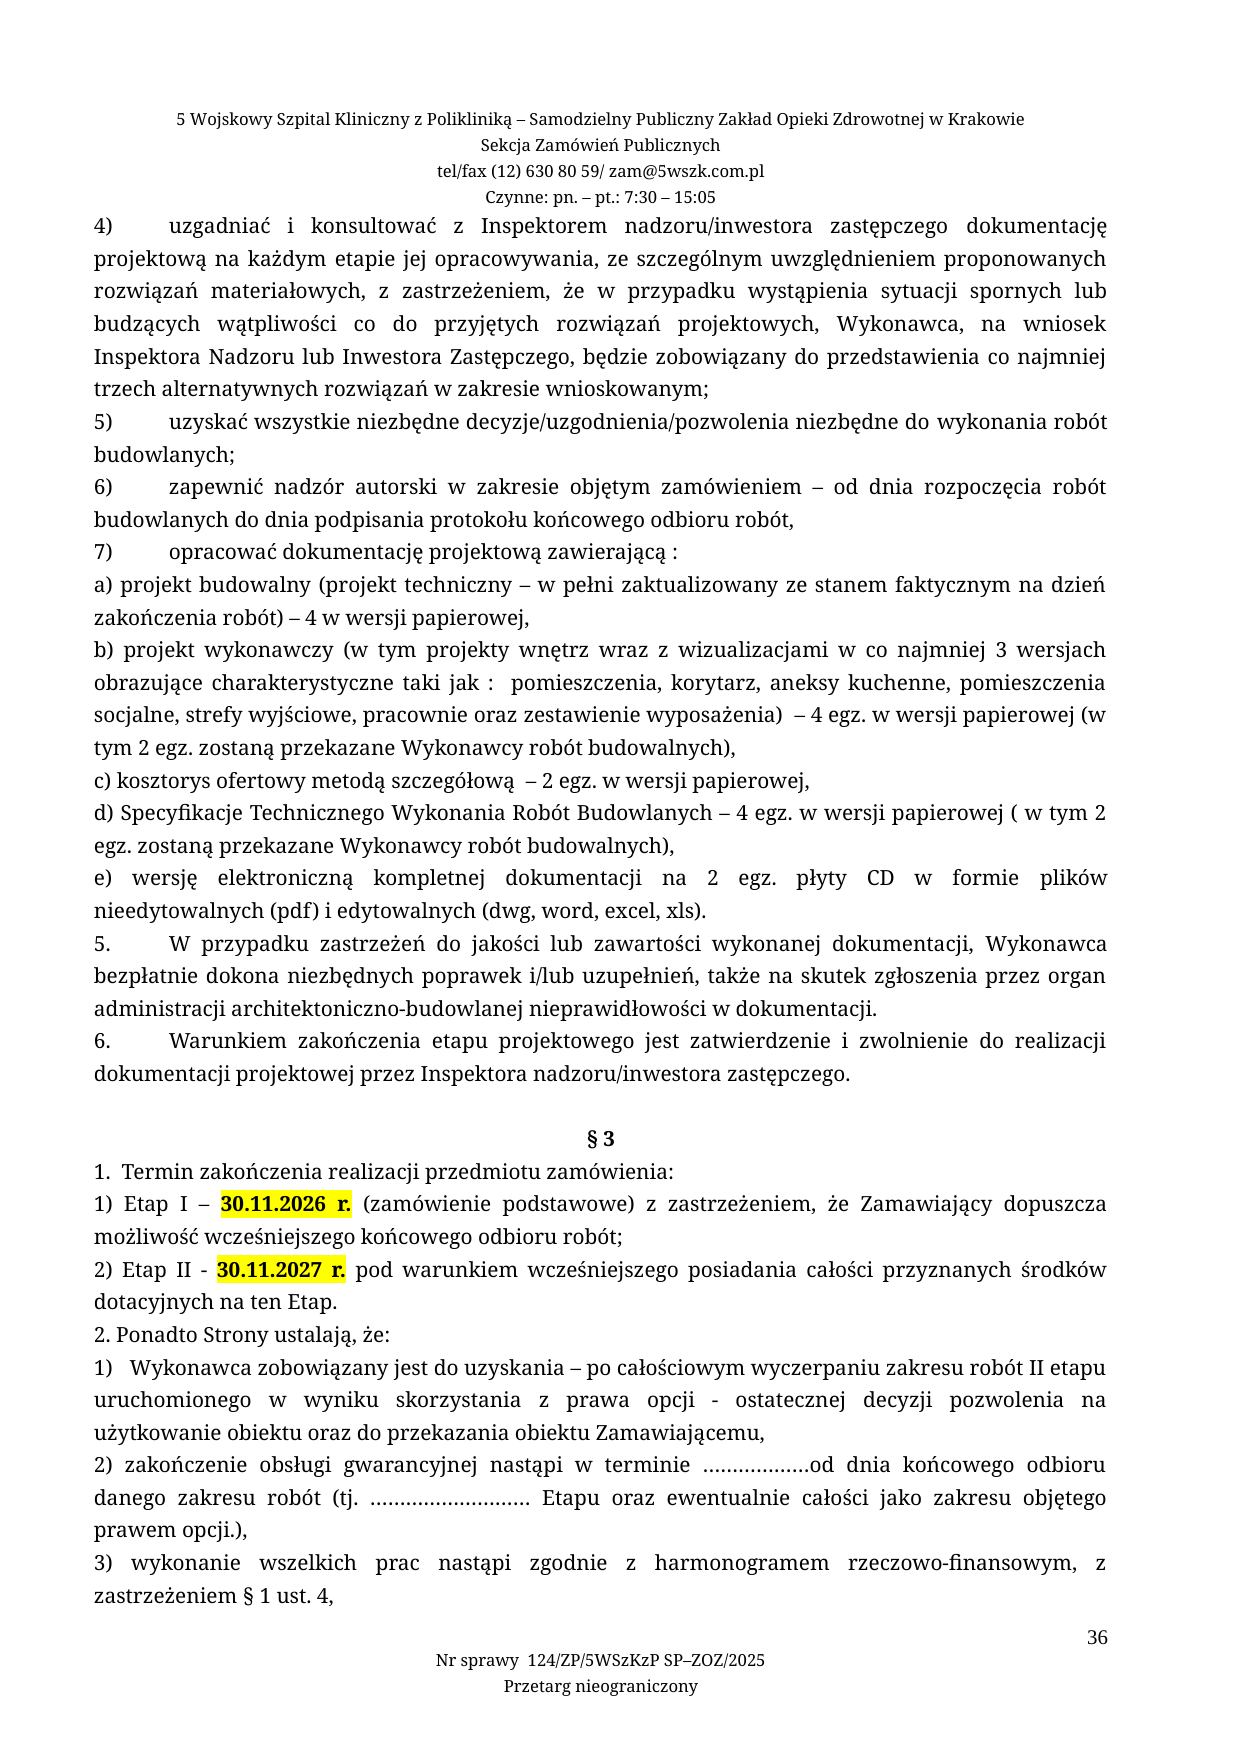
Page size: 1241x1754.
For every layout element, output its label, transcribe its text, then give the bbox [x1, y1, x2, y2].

text 1) Etap I – 30.11.2026 r. (zamówienie podstawowe) z zastrzeżeniem, że Zamawiający dopuszcza możliwość wcześniejszego końcowego odbioru robót; [94, 1189, 1107, 1251]
list uzgadniać i konsultować z Inspektorem nadzoru/inwestora zastępczego dokumentację projektową na każdym etapie jej opracowywania, ze szczególnym uwzględnieniem proponowanych rozwiązań materiałowych, z zastrzeżeniem, że w przypadku wystąpienia sytuacji spornych lub budzących wątpliwości co do przyjętych rozwiązań projektowych, Wykonawca, na wniosek Inspektora Nadzoru lub Inwestora Zastępczego, będzie zobowiązany do przedstawienia co najmniej trzech alternatywnych rozwiązań w zakresie wnioskowanym; [94, 211, 1107, 403]
text 2) Etap II - 30.11.2027 r. pod warunkiem wcześniejszego posiadania całości przyznanych środków dotacyjnych na ten Etap. [94, 1255, 1107, 1316]
list uzyskać wszystkie niezbędne decyzje/uzgodnienia/pozwolenia niezbędne do wykonania robót budowlanych; [94, 407, 1107, 468]
text c) kosztorys ofertowy metodą szczegółową – 2 egz. w wersji papierowej, [94, 766, 1107, 794]
text a) projekt budowalny (projekt techniczny – w pełni zaktualizowany ze stanem faktycznym na dzień zakończenia robót) – 4 w wersji papierowej, [94, 570, 1107, 631]
text 2) zakończenie obsługi gwarancyjnej nastąpi w terminie ………………od dnia końcowego odbioru danego zakresu robót (tj. ……………………… Etapu oraz ewentualnie całości jako zakresu objętego prawem opcji.), [94, 1450, 1107, 1544]
list W przypadku zastrzeżeń do jakości lub zawartości wykonanej dokumentacji, Wykonawca bezpłatnie dokona niezbędnych poprawek i/lub uzupełnień, także na skutek zgłoszenia przez organ administracji architektoniczno-budowlanej nieprawidłowości w dokumentacji. [94, 929, 1107, 1022]
text 1. Termin zakończenia realizacji przedmiotu zamówienia: [94, 1157, 1107, 1185]
text 1) Wykonawca zobowiązany jest do uzyskania – po całościowym wyczerpaniu zakresu robót II etapu uruchomionego w wyniku skorzystania z prawa opcji - ostatecznej decyzji pozwolenia na użytkowanie obiektu oraz do przekazania obiektu Zamawiającemu, [94, 1353, 1107, 1446]
list Warunkiem zakończenia etapu projektowego jest zatwierdzenie i zwolnienie do realizacji dokumentacji projektowej przez Inspektora nadzoru/inwestora zastępczego. [94, 1027, 1107, 1088]
text 2. Ponadto Strony ustalają, że: [94, 1320, 1107, 1348]
text e) wersję elektroniczną kompletnej dokumentacji na 2 egz. płyty CD w formie plików nieedytowalnych (pdf) i edytowalnych (dwg, word, excel, xls). [94, 863, 1107, 924]
text b) projekt wykonawczy (w tym projekty wnętrz wraz z wizualizacjami w co najmniej 3 wersjach obrazujące charakterystyczne taki jak : pomieszczenia, korytarz, aneksy kuchenne, pomieszczenia socjalne, strefy wyjściowe, pracownie oraz zestawienie wyposażenia) – 4 egz. w wersji papierowej (w tym 2 egz. zostaną przekazane Wykonawcy robót budowalnych), [94, 635, 1107, 762]
list opracować dokumentację projektową zawierającą : [94, 537, 1107, 566]
text § 3 [94, 1124, 1107, 1153]
text 3) wykonanie wszelkich prac nastąpi zgodnie z harmonogramem rzeczowo-finansowym, z zastrzeżeniem § 1 ust. 4, [94, 1548, 1107, 1609]
text d) Specyfikacje Technicznego Wykonania Robót Budowlanych – 4 egz. w wersji papierowej ( w tym 2 egz. zostaną przekazane Wykonawcy robót budowalnych), [94, 798, 1107, 859]
list zapewnić nadzór autorski w zakresie objętym zamówieniem – od dnia rozpoczęcia robót budowlanych do dnia podpisania protokołu końcowego odbioru robót, [94, 472, 1107, 533]
